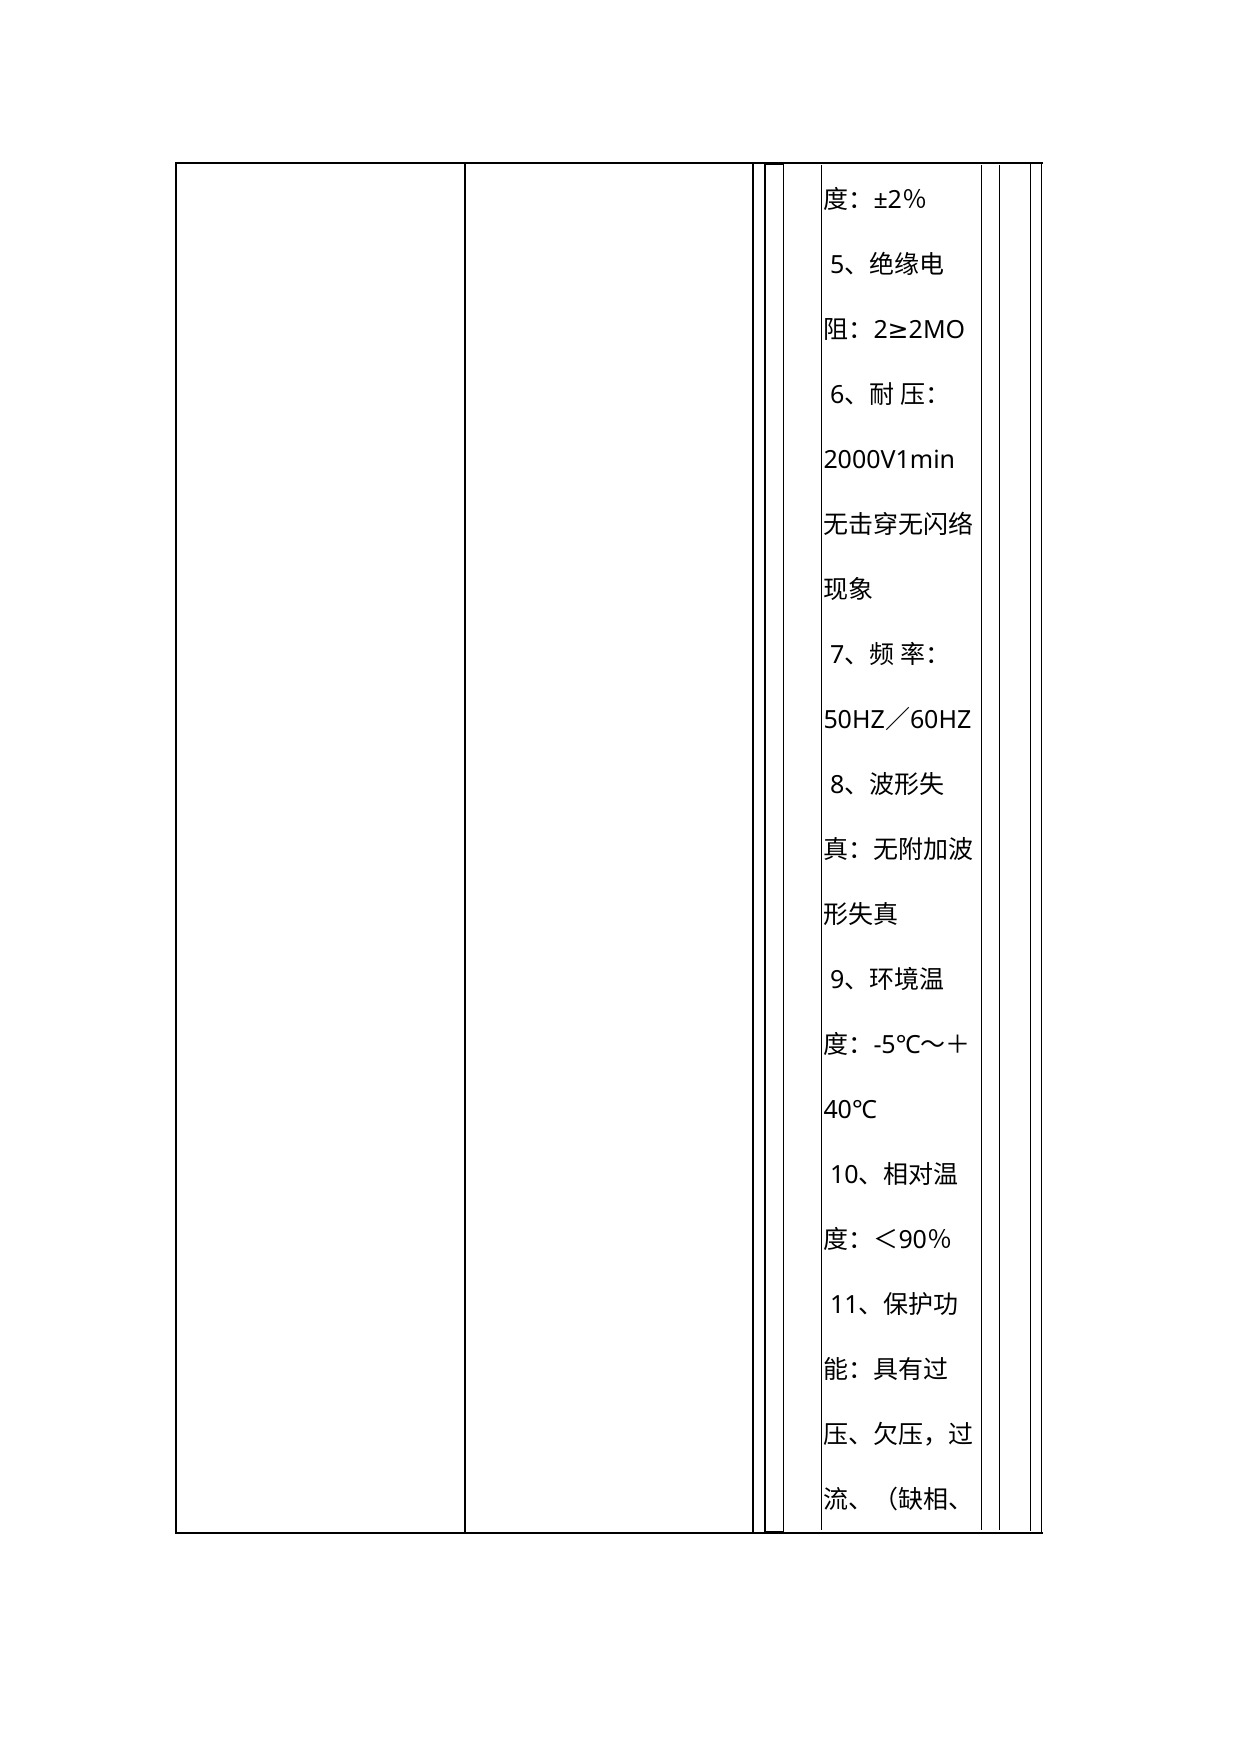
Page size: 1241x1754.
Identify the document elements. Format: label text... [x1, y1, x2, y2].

table_cell [784, 164, 1041, 1532]
table_cell [766, 165, 783, 1531]
table_cell [466, 164, 752, 1532]
table_cell [754, 164, 764, 1532]
table_cell 1 [177, 164, 464, 1532]
